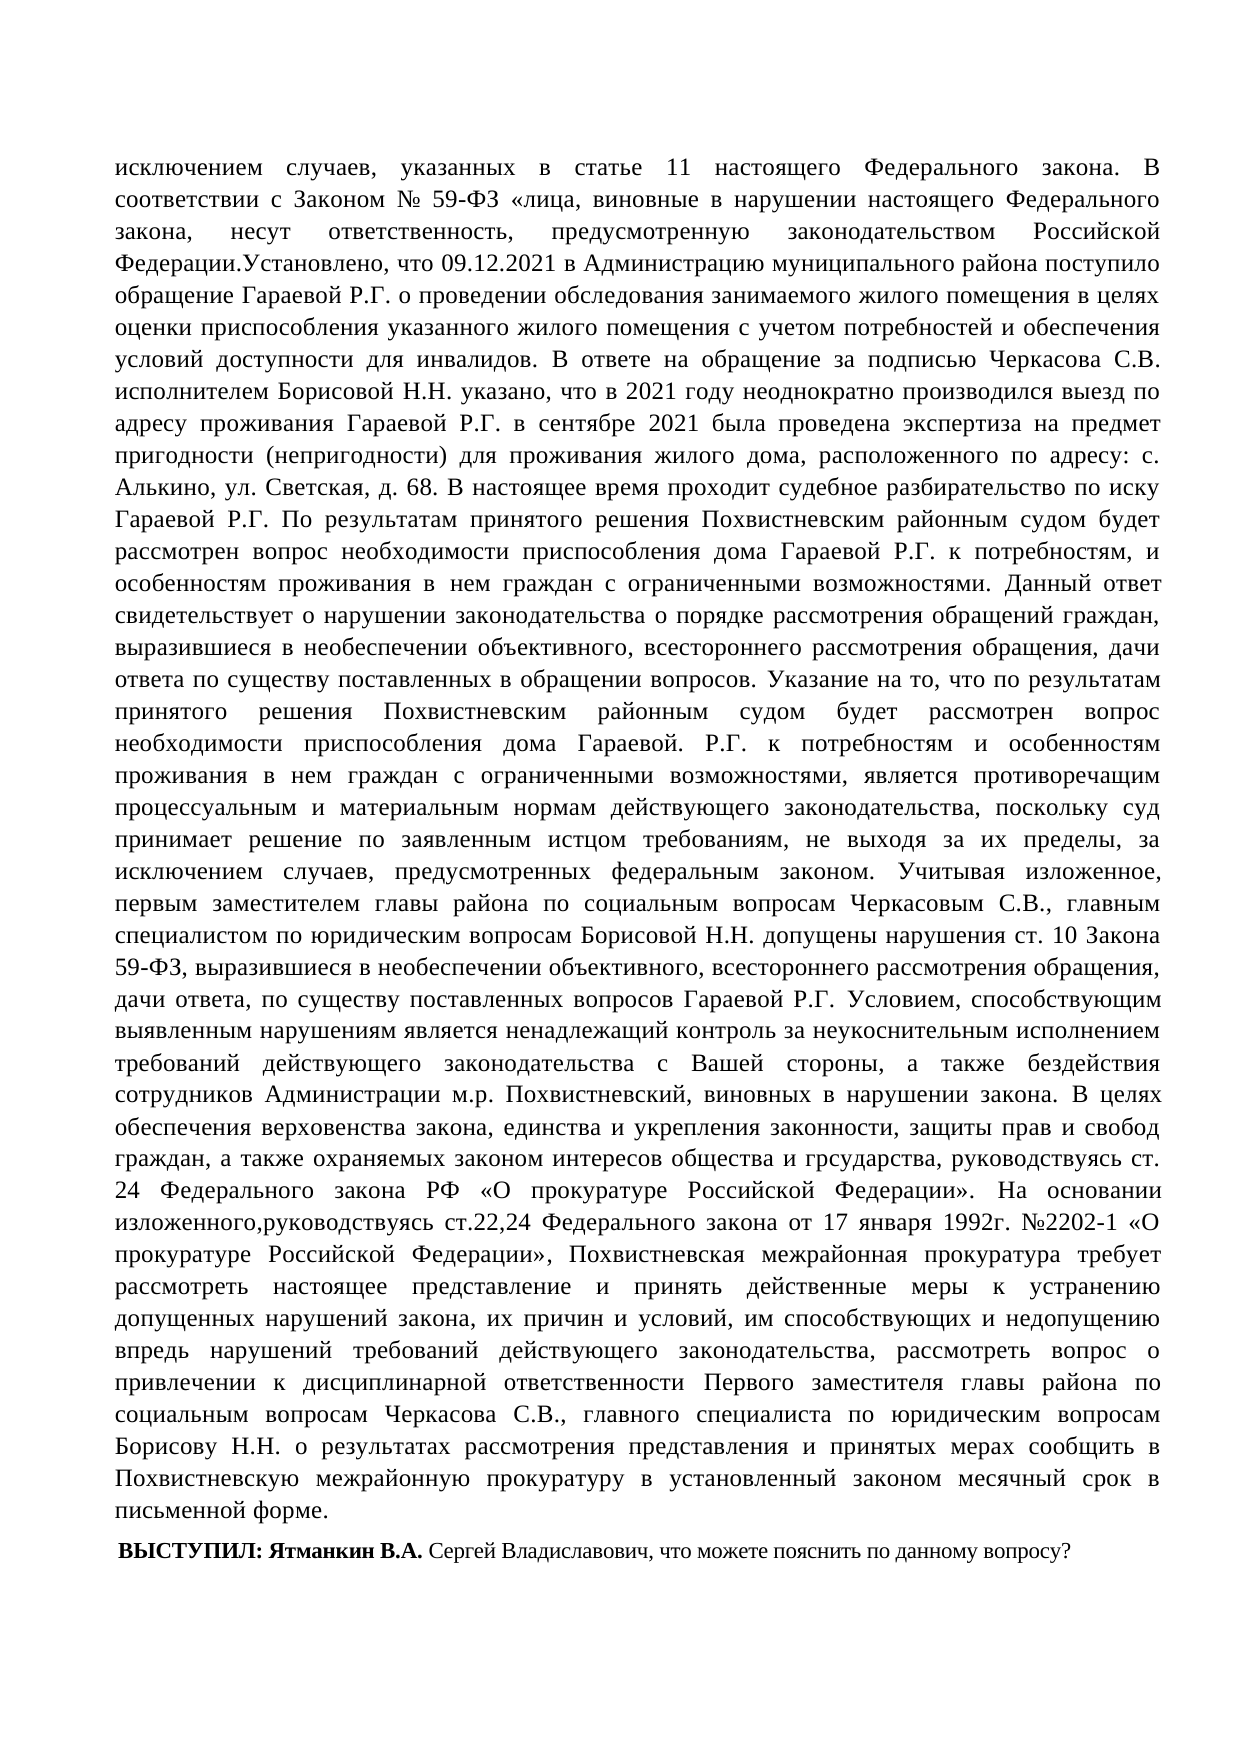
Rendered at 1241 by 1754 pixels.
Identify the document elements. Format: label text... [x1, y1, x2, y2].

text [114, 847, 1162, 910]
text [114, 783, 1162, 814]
text ВЫСТУПИЛ: Ятманкин В.А. Сергей Владиславович, что можете пояснить по данному вопросу? [112, 1538, 1164, 1564]
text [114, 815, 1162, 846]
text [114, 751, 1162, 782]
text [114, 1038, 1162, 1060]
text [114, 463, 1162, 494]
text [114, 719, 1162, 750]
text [114, 175, 1162, 462]
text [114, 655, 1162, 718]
